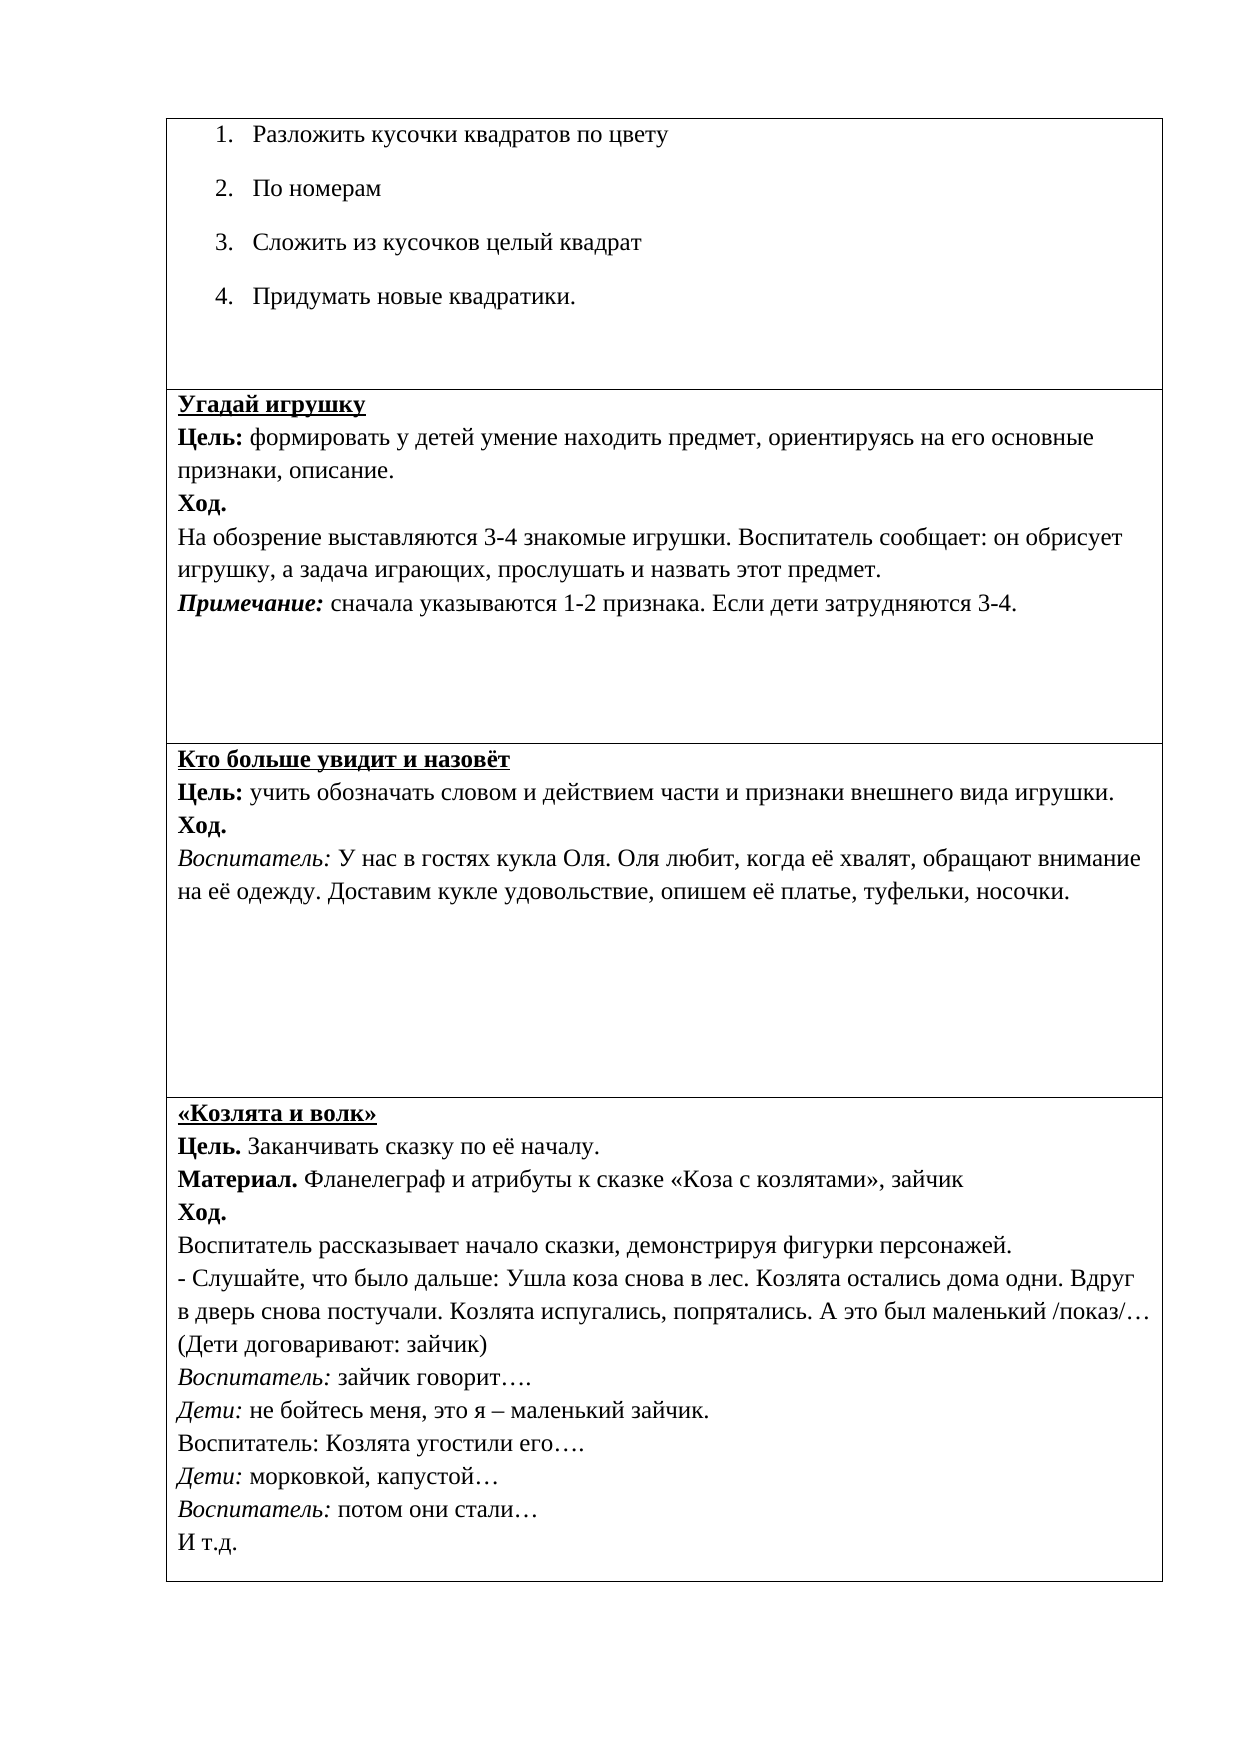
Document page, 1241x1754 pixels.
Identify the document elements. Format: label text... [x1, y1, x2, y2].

table_cell Угадай игрушку Цель: формировать у детей умение находить предмет, ориентируясь на его основные признаки, описание. Ход. На обозрение выставляются 3-4 знакомые игрушки. Воспитатель сообщает: он обрисует игрушку, а задача играющих, прослушать и назвать этот предмет. Примечание: сначала указываются 1-2 признака. Если дети затрудняются 3-4. [167, 390, 1162, 743]
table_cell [167, 1098, 1162, 1581]
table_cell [167, 119, 1162, 388]
table_cell Кто больше увидит и назовёт Цель: учить обозначать словом и действием части и признаки внешнего вида игрушки. Ход. Воспитатель: У нас в гостях кукла Оля. Оля любит, когда её хвалят, обращают внимание на её одежду. Доставим кукле удовольствие, опишем её платье, туфельки, носочки. [167, 744, 1162, 1097]
